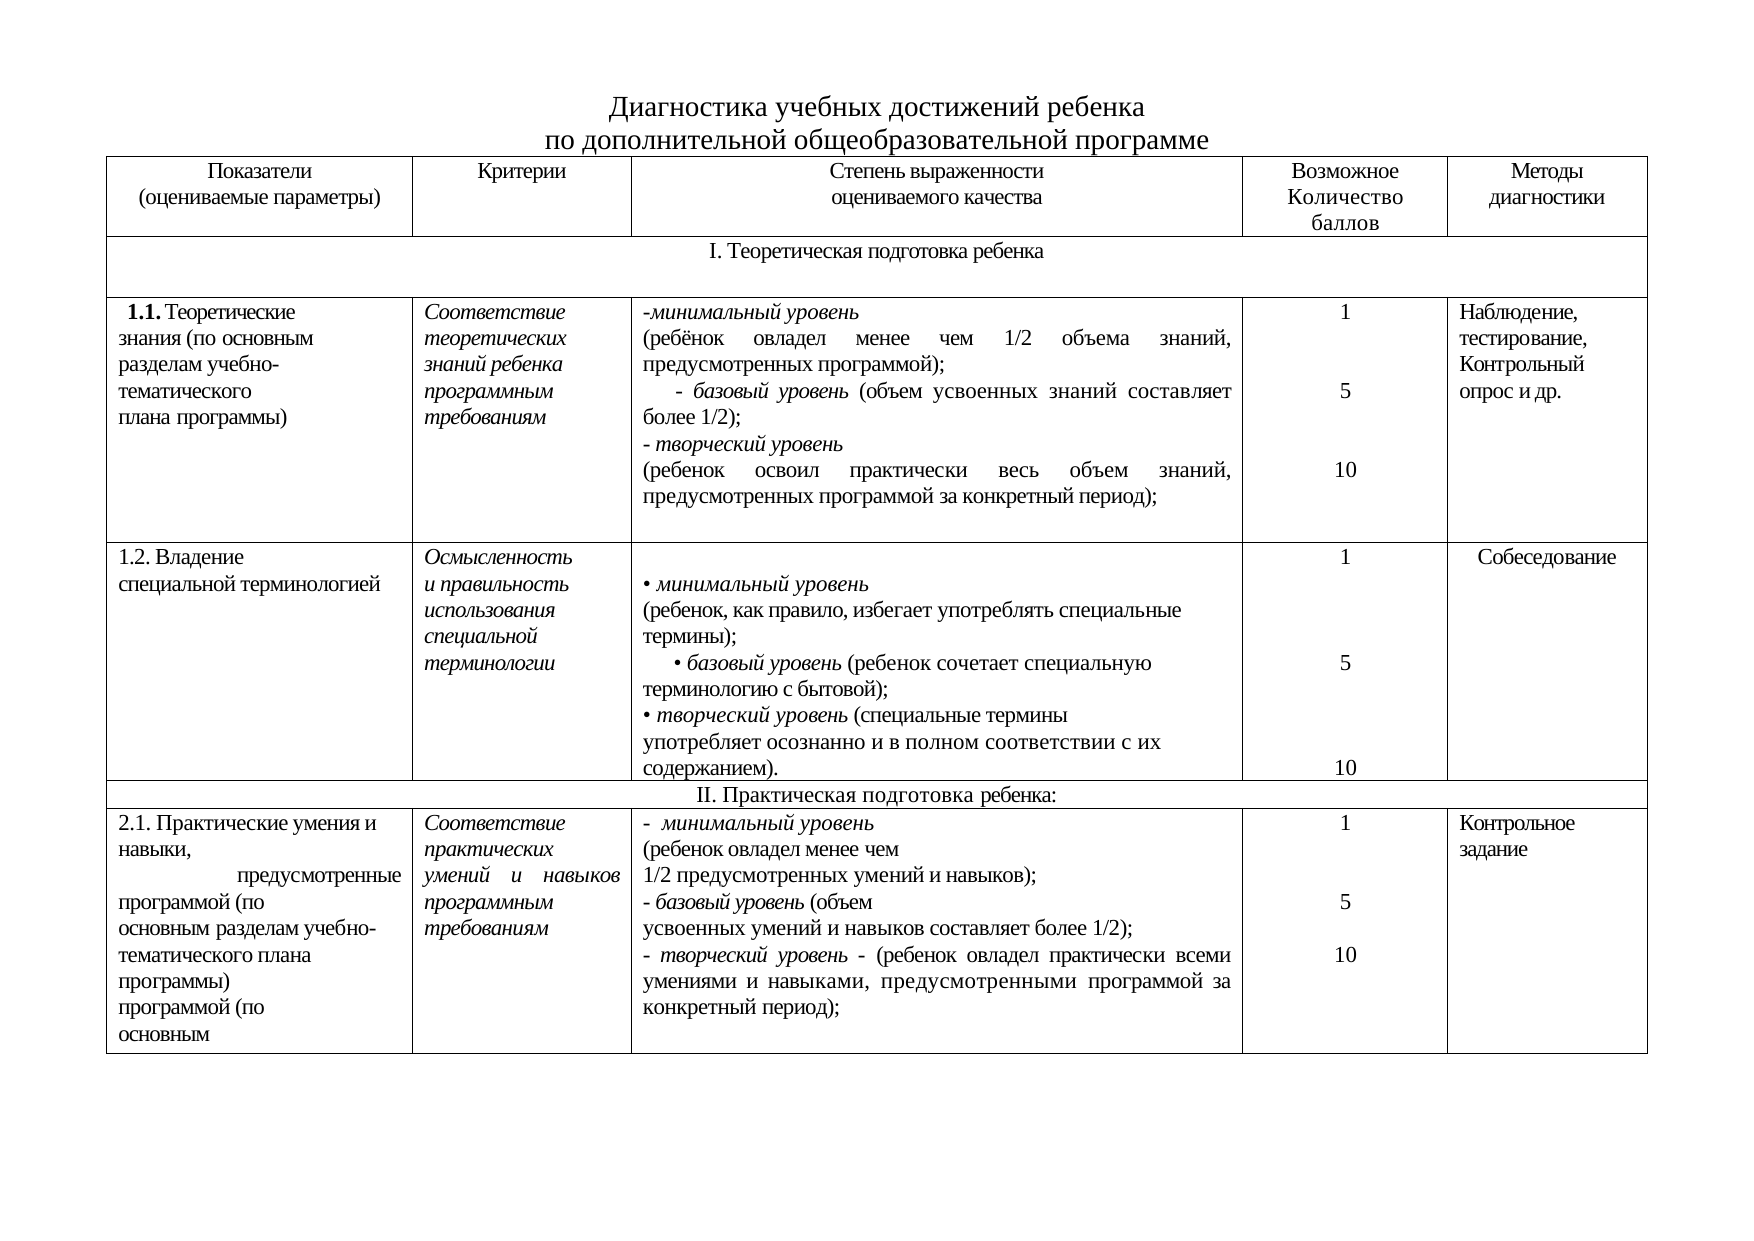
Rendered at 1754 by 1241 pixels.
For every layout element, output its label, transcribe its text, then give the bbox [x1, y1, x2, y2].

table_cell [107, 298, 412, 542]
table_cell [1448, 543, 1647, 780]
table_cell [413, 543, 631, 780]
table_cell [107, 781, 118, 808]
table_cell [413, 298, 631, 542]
text Диагностика учебных достижений ребенка [118, 89, 1636, 122]
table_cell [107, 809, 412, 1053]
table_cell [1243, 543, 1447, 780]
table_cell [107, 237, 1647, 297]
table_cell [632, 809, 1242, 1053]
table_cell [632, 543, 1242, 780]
text по дополнительной общеобразовательной программе [118, 122, 1636, 156]
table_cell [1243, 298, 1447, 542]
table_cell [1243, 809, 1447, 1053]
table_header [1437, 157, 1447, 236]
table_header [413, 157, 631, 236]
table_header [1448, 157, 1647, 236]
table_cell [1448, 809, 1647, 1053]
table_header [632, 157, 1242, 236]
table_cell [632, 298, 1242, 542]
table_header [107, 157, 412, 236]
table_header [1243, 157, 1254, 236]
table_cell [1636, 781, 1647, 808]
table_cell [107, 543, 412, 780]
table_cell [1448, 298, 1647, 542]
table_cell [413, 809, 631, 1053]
